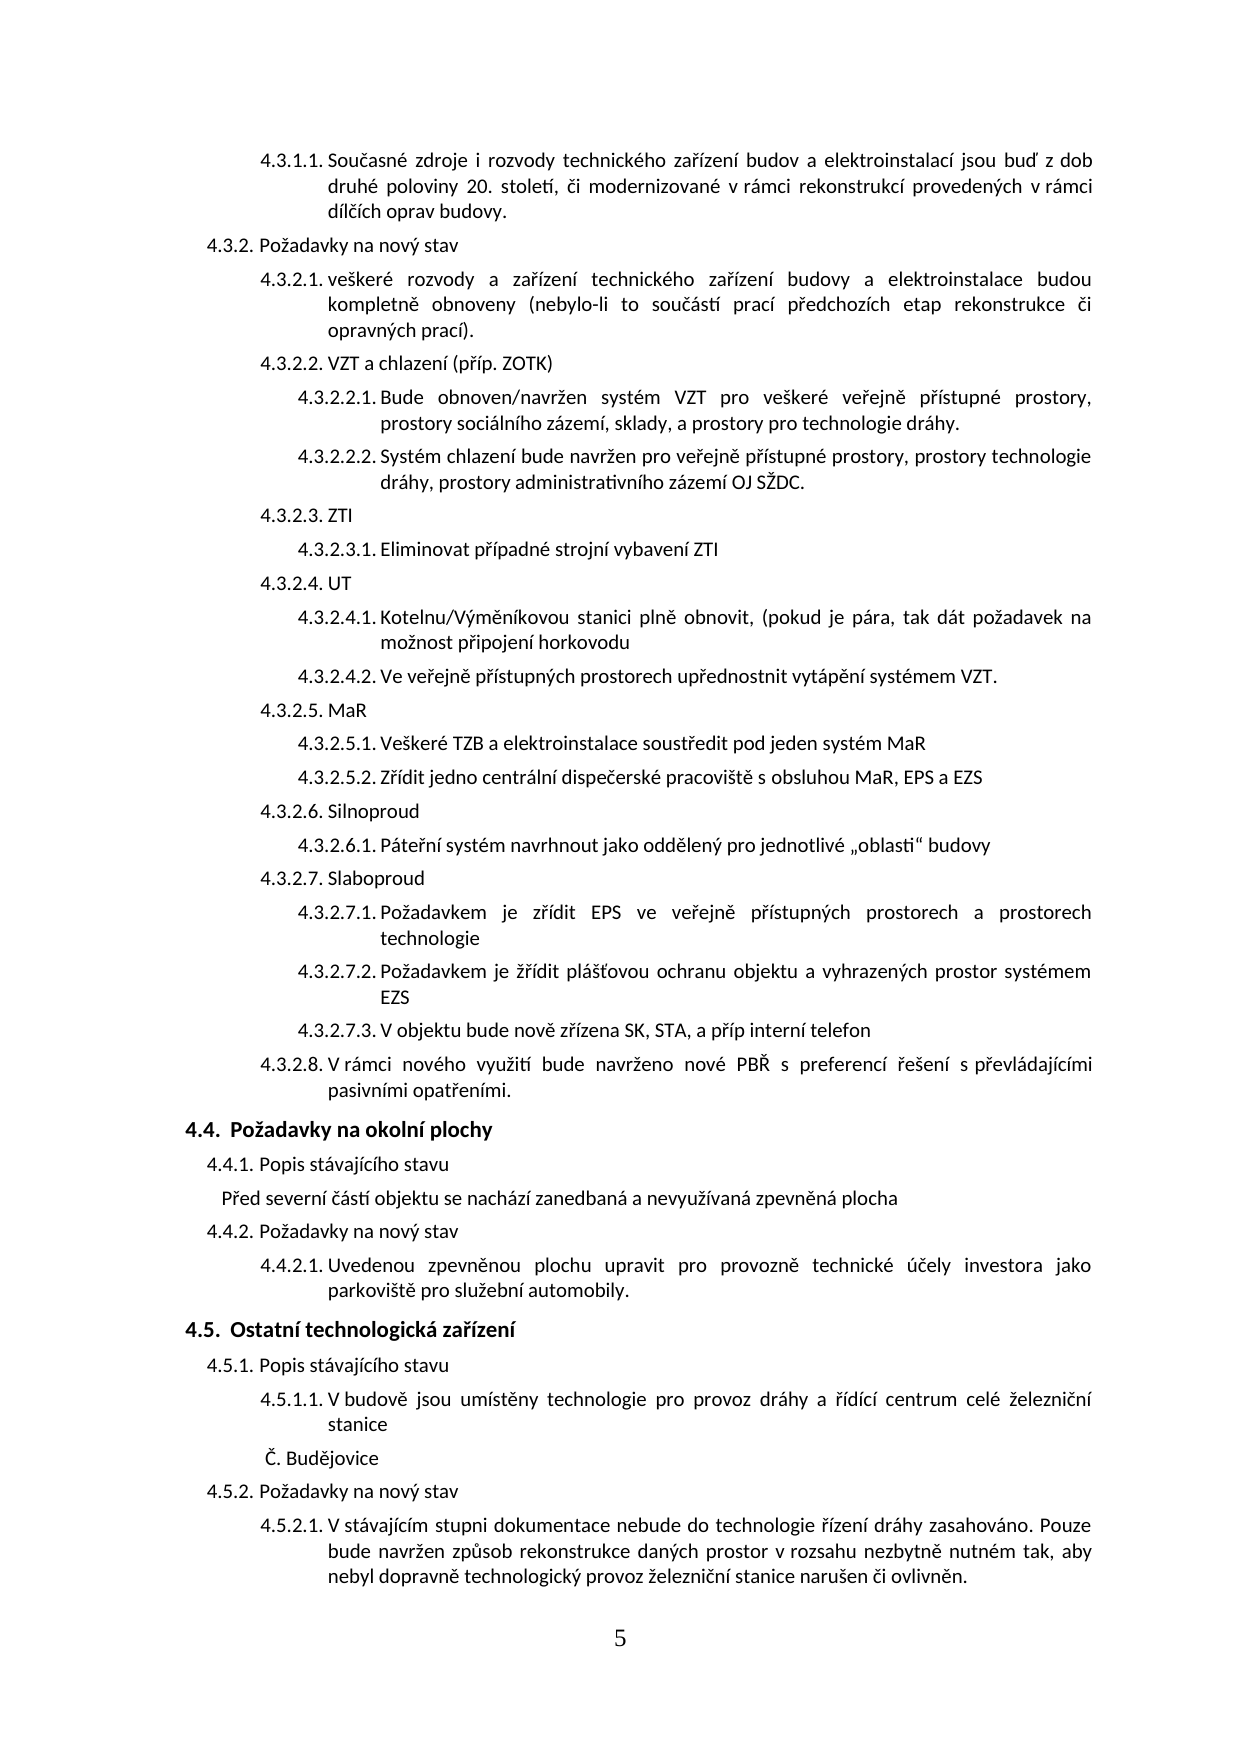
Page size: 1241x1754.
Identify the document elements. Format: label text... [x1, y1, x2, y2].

list Ve veřejně přístupných prostorech upřednostnit vytápění systémem VZT. [298, 663, 1093, 688]
list Zřídit jedno centrální dispečerské pracoviště s obsluhou MaR, EPS a EZS [298, 764, 1093, 790]
list Požadavkem je zřídit EPS ve veřejně přístupných prostorech a prostorech technologie [298, 899, 1093, 950]
list Bude obnoven/navržen systém VZT pro veškeré veřejně přístupné prostory, prostory sociálního zázemí, sklady, a prostory pro technologie dráhy. [298, 384, 1093, 435]
list Požadavkem je žřídit plášťovou ochranu objektu a vyhrazených prostor systémem EZS [298, 958, 1093, 1009]
text Ostatní technologická zařízení [185, 1316, 1093, 1344]
list Páteřní systém navrhnout jako oddělený pro jednotlivé „oblasti“ budovy [298, 832, 1093, 857]
list V objektu bude nově zřízena SK, STA, a příp interní telefon [298, 1018, 1093, 1043]
text Požadavky na nový stav [207, 1479, 1093, 1504]
text Uvedenou zpevněnou plochu upravit pro provozně technické účely investora jako parkoviště pro služební automobily. [260, 1252, 1093, 1303]
list Před severní částí objektu se nachází zanedbaná a nevyužívaná zpevněná plocha [207, 1185, 1093, 1210]
text V stávajícím stupni dokumentace nebude do technologie řízení dráhy zasahováno. Pouze bude navržen způsob rekonstrukce daných prostor v rozsahu nezbytně nutném tak, aby nebyl dopravně technologický provoz železniční stanice narušen či ovlivněn. [260, 1512, 1093, 1589]
text V rámci nového využití bude navrženo nové PBŘ s preferencí řešení s převládajícími pasivními opatřeními. [260, 1051, 1093, 1102]
list Č. Budějovice [260, 1445, 1093, 1470]
list Kotelnu/Výměníkovou stanici plně obnovit, (pokud je pára, tak dát požadavek na možnost připojení horkovodu [298, 604, 1093, 655]
text Současné zdroje i rozvody technického zařízení budov a elektroinstalací jsou buď z dob druhé poloviny 20. století, či modernizované v rámci rekonstrukcí provedených v rámci dílčích oprav budovy. [260, 148, 1093, 224]
text Silnoproud [260, 798, 1093, 823]
text VZT a chlazení (příp. ZOTK) [260, 351, 1093, 376]
text V budově jsou umístěny technologie pro provoz dráhy a řídící centrum celé železniční stanice [260, 1386, 1093, 1437]
text UT [260, 570, 1093, 596]
text Požadavky na nový stav [207, 1218, 1093, 1244]
text veškeré rozvody a zařízení technického zařízení budovy a elektroinstalace budou kompletně obnoveny (nebylo-li to součástí prací předchozích etap rekonstrukce či opravných prací). [260, 266, 1093, 342]
list Eliminovat případné strojní vybavení ZTI [298, 536, 1093, 562]
text ZTI [260, 503, 1093, 528]
text Popis stávajícího stavu [207, 1151, 1093, 1176]
text Slaboproud [260, 866, 1093, 891]
text MaR [260, 697, 1093, 722]
text Požadavky na okolní plochy [185, 1115, 1093, 1143]
text Popis stávajícího stavu [207, 1352, 1093, 1377]
text Požadavky na nový stav [207, 232, 1093, 258]
list Veškeré TZB a elektroinstalace soustředit pod jeden systém MaR [298, 731, 1093, 756]
list Systém chlazení bude navržen pro veřejně přístupné prostory, prostory technologie dráhy, prostory administrativního zázemí OJ SŽDC. [298, 443, 1093, 494]
